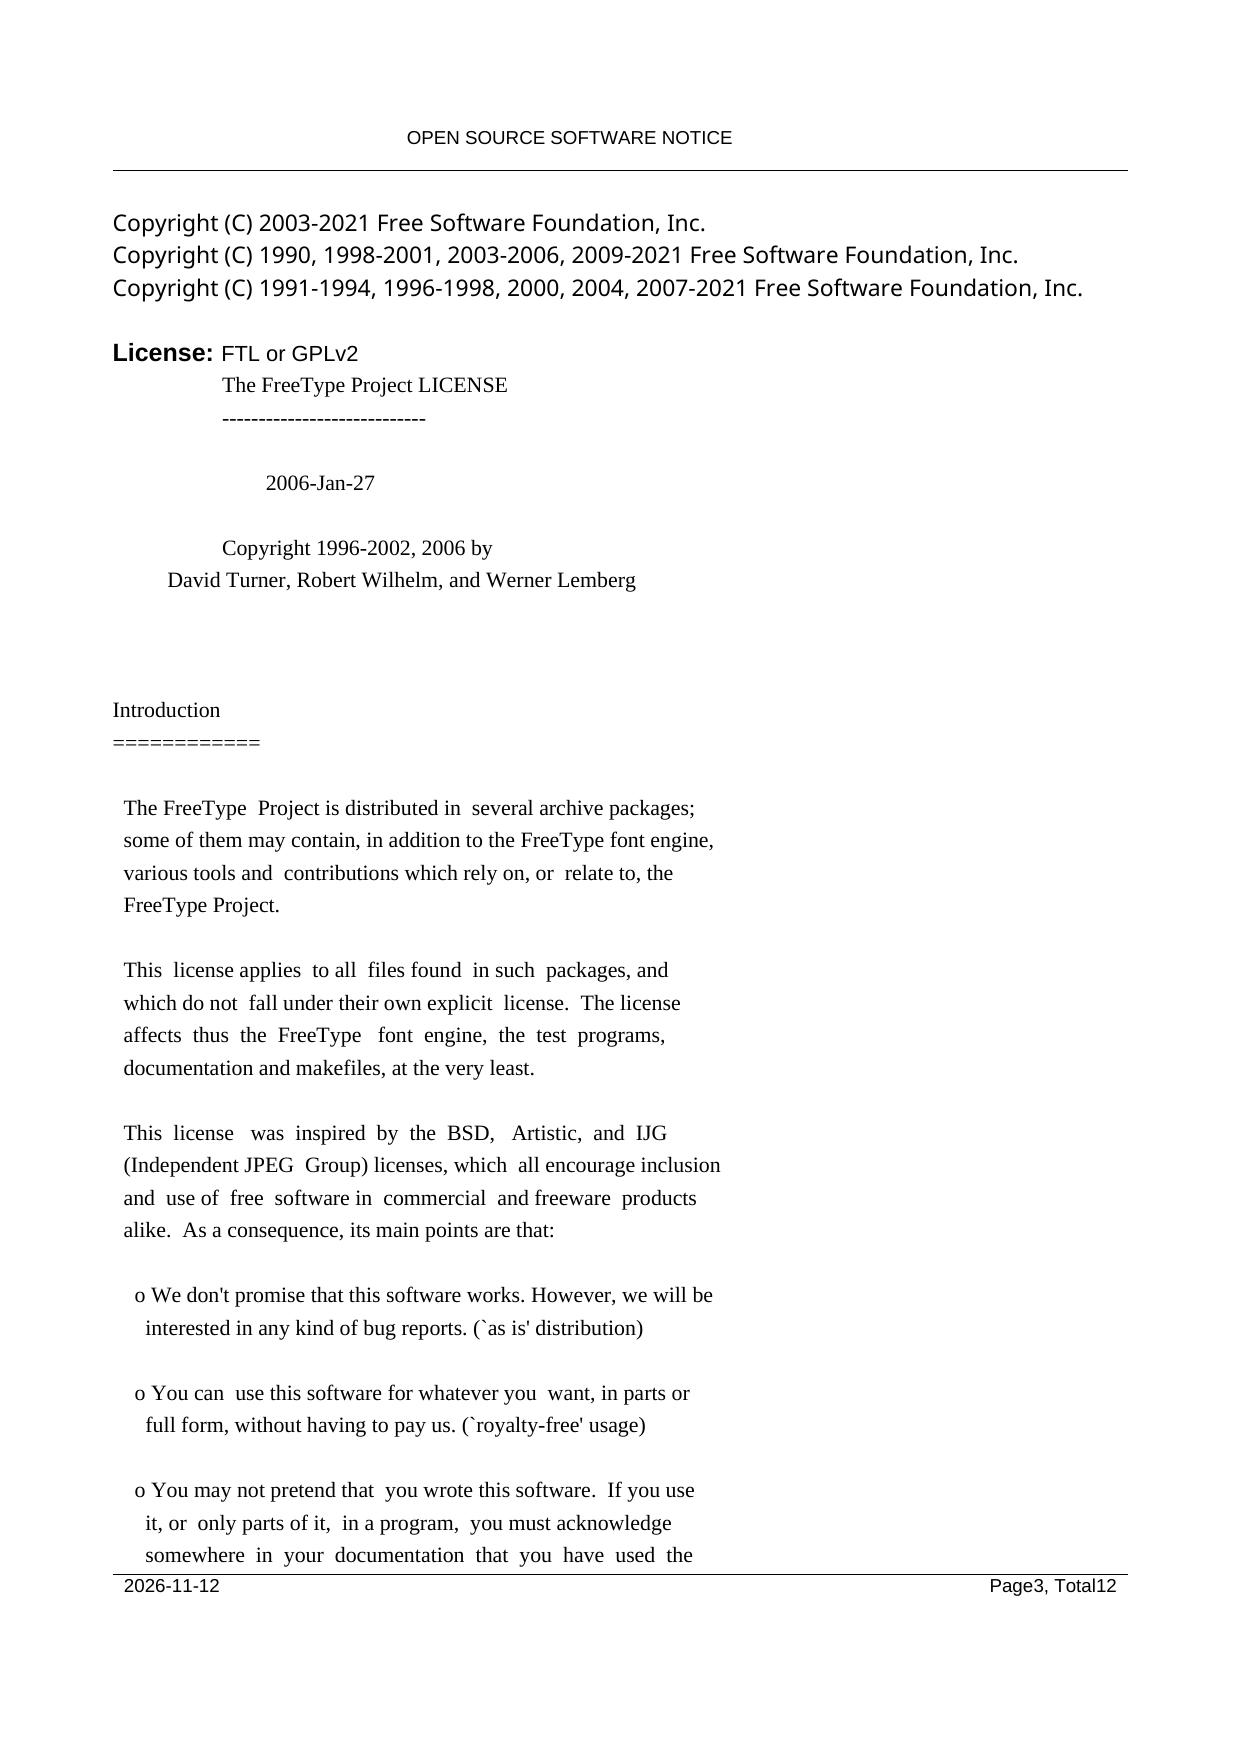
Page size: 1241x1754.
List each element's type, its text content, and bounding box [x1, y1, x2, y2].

text License: FTL or GPLv2 [112, 336, 1128, 369]
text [112, 369, 1128, 1571]
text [112, 206, 1128, 336]
